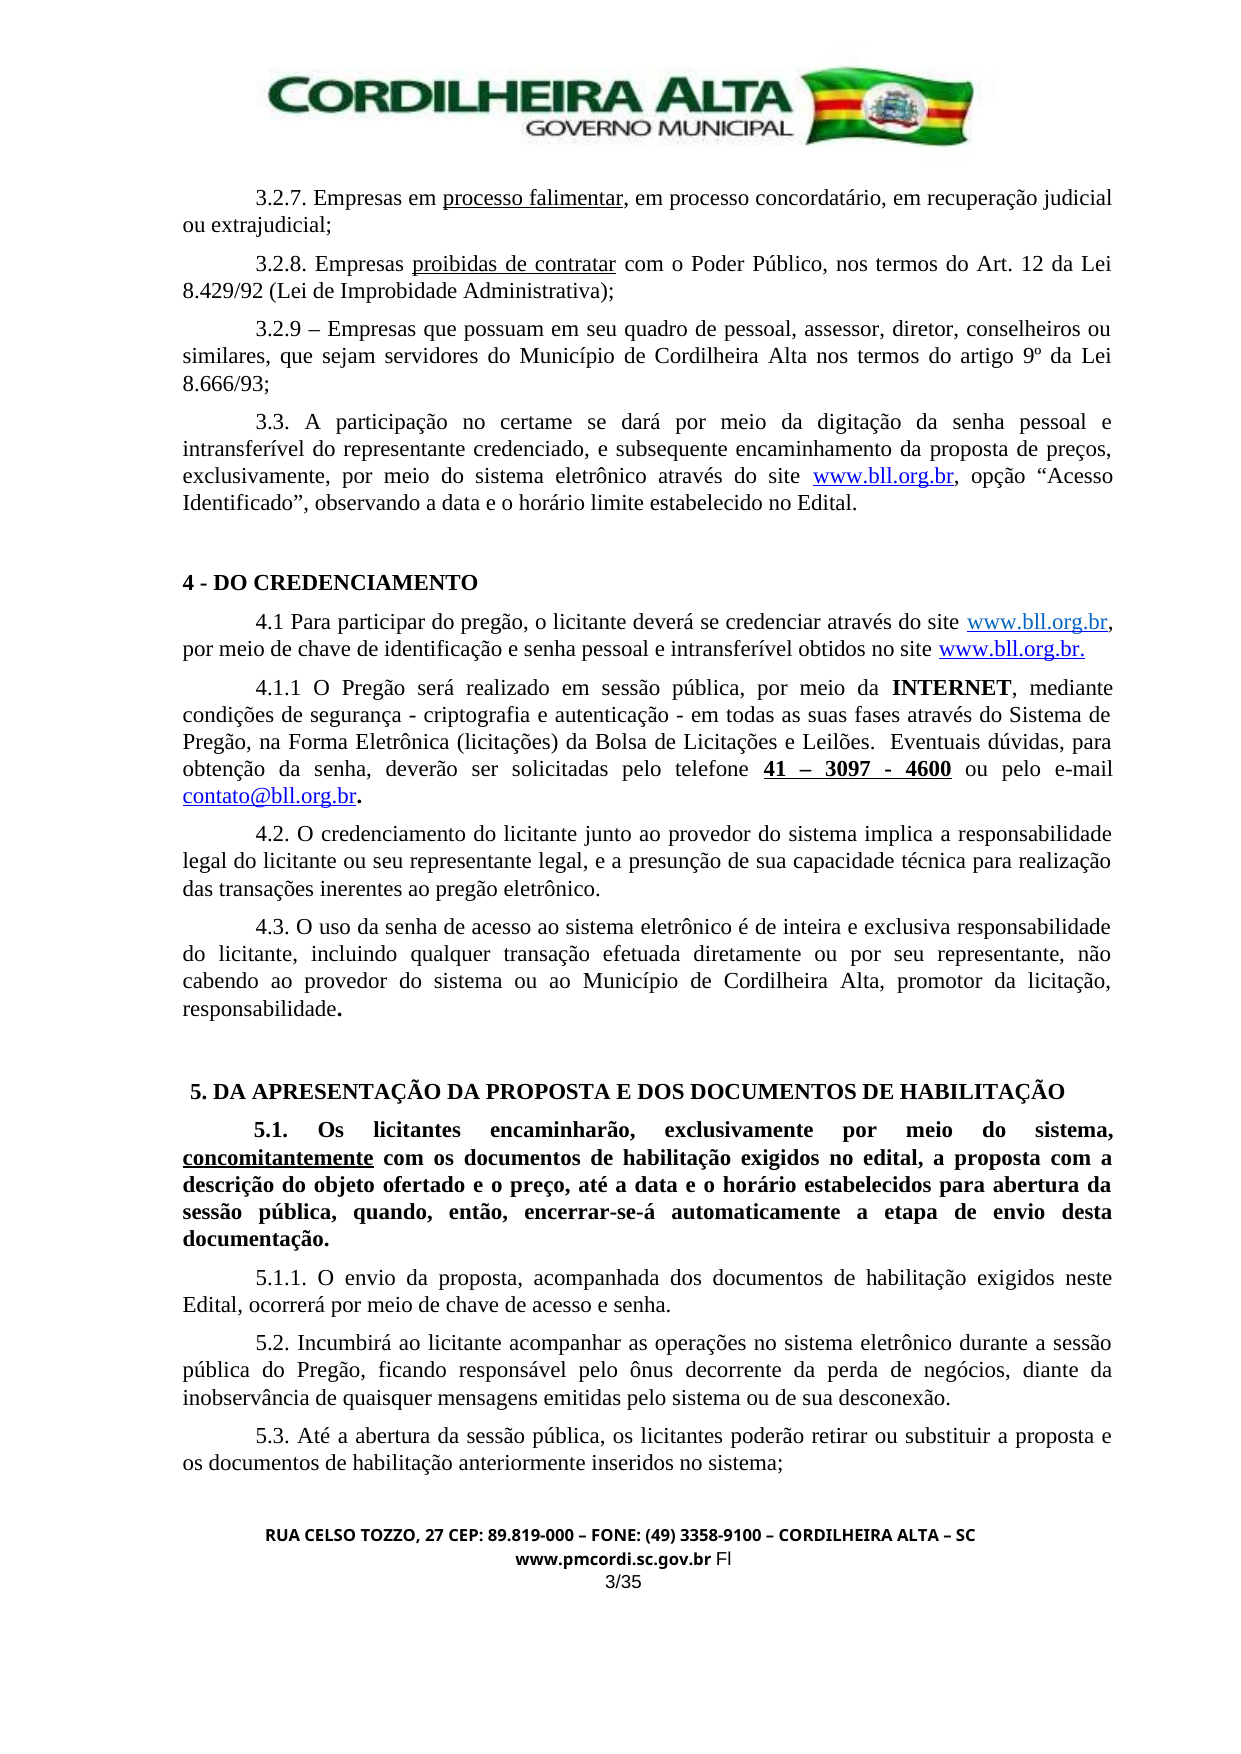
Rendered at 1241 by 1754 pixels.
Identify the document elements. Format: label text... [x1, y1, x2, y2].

subtitle 4 - DO CREDENCIAMENTO [182, 569, 1114, 596]
text 5.1. Os licitantes encaminharão, exclusivamente por meio do sistema, concomitantemente com os documentos de habilitação exigidos no edital, a proposta com a descrição do objeto ofertado e o preço, até a data e o horário estabelecidos para abertura da sessão pública, quando, então, encerrar-se-á automaticamente a etapa de envio desta documentação. [182, 1117, 1114, 1251]
text 5.3. Até a abertura da sessão pública, os licitantes poderão retirar ou substituir a proposta e os documentos de habilitação anteriormente inseridos no sistema; [182, 1422, 1113, 1476]
text 4.1.1 O Pregão será realizado em sessão pública, por meio da INTERNET, mediante condições de segurança - criptografia e autenticação - em todas as suas fases através do Sistema de Pregão, na Forma Eletrônica (licitações) da Bolsa de Licitações e Leilões. Eventuais dúvidas, para obtenção da senha, deverão ser solicitadas pelo telefone 41 – 3097 - 4600 ou pelo e-mail contato@bll.org.br. [182, 673, 1113, 808]
text 4.2. O credenciamento do licitante junto ao provedor do sistema implica a responsabilidade legal do licitante ou seu representante legal, e a presunção de sua capacidade técnica para realização das transações inerentes ao pregão eletrônico. [182, 821, 1113, 901]
subtitle 5. DA APRESENTAÇÃO DA PROPOSTA E DOS DOCUMENTOS DE HABILITAÇÃO [190, 1078, 1114, 1104]
text 4.3. O uso da senha de acesso ao sistema eletrônico é de inteira e exclusiva responsabilidade do licitante, incluindo qualquer transação efetuada diretamente ou por seu representante, não cabendo ao provedor do sistema ou ao Município de Cordilheira Alta, promotor da licitação, responsabilidade. [182, 913, 1113, 1021]
text 3.3. A participação no certame se dará por meio da digitação da senha pessoal e intransferível do representante credenciado, e subsequente encaminhamento da proposta de preços, exclusivamente, por meio do sistema eletrônico através do site www.bll.org.br, opção “Acesso Identificado”, observando a data e o horário limite estabelecido no Edital. [182, 408, 1113, 516]
text 5.1.1. O envio da proposta, acompanhada dos documentos de habilitação exigidos neste Edital, ocorrerá por meio de chave de acesso e senha. [182, 1264, 1113, 1317]
text 4.1 Para participar do pregão, o licitante deverá se credenciar através do site www.bll.org.br, por meio de chave de identificação e senha pessoal e intransferível obtidos no site www.bll.org.br. [182, 608, 1113, 661]
picture [245, 43, 997, 171]
text 5.2. Incumbirá ao licitante acompanhar as operações no sistema eletrônico durante a sessão pública do Pregão, ficando responsável pelo ônus decorrente da perda de negócios, diante da inobservância de quaisquer mensagens emitidas pelo sistema ou de sua desconexão. [182, 1329, 1113, 1410]
text 3.2.9 – Empresas que possuam em seu quadro de pessoal, assessor, diretor, conselheiros ou similares, que sejam servidores do Município de Cordilheira Alta nos termos do artigo 9º da Lei 8.666/93; [182, 315, 1113, 396]
text 3.2.7. Empresas em processo falimentar, em processo concordatário, em recuperação judicial ou extrajudicial; [182, 184, 1113, 237]
text 3.2.8. Empresas proibidas de contratar com o Poder Público, nos termos do Art. 12 da Lei 8.429/92 (Lei de Improbidade Administrativa); [182, 250, 1113, 303]
